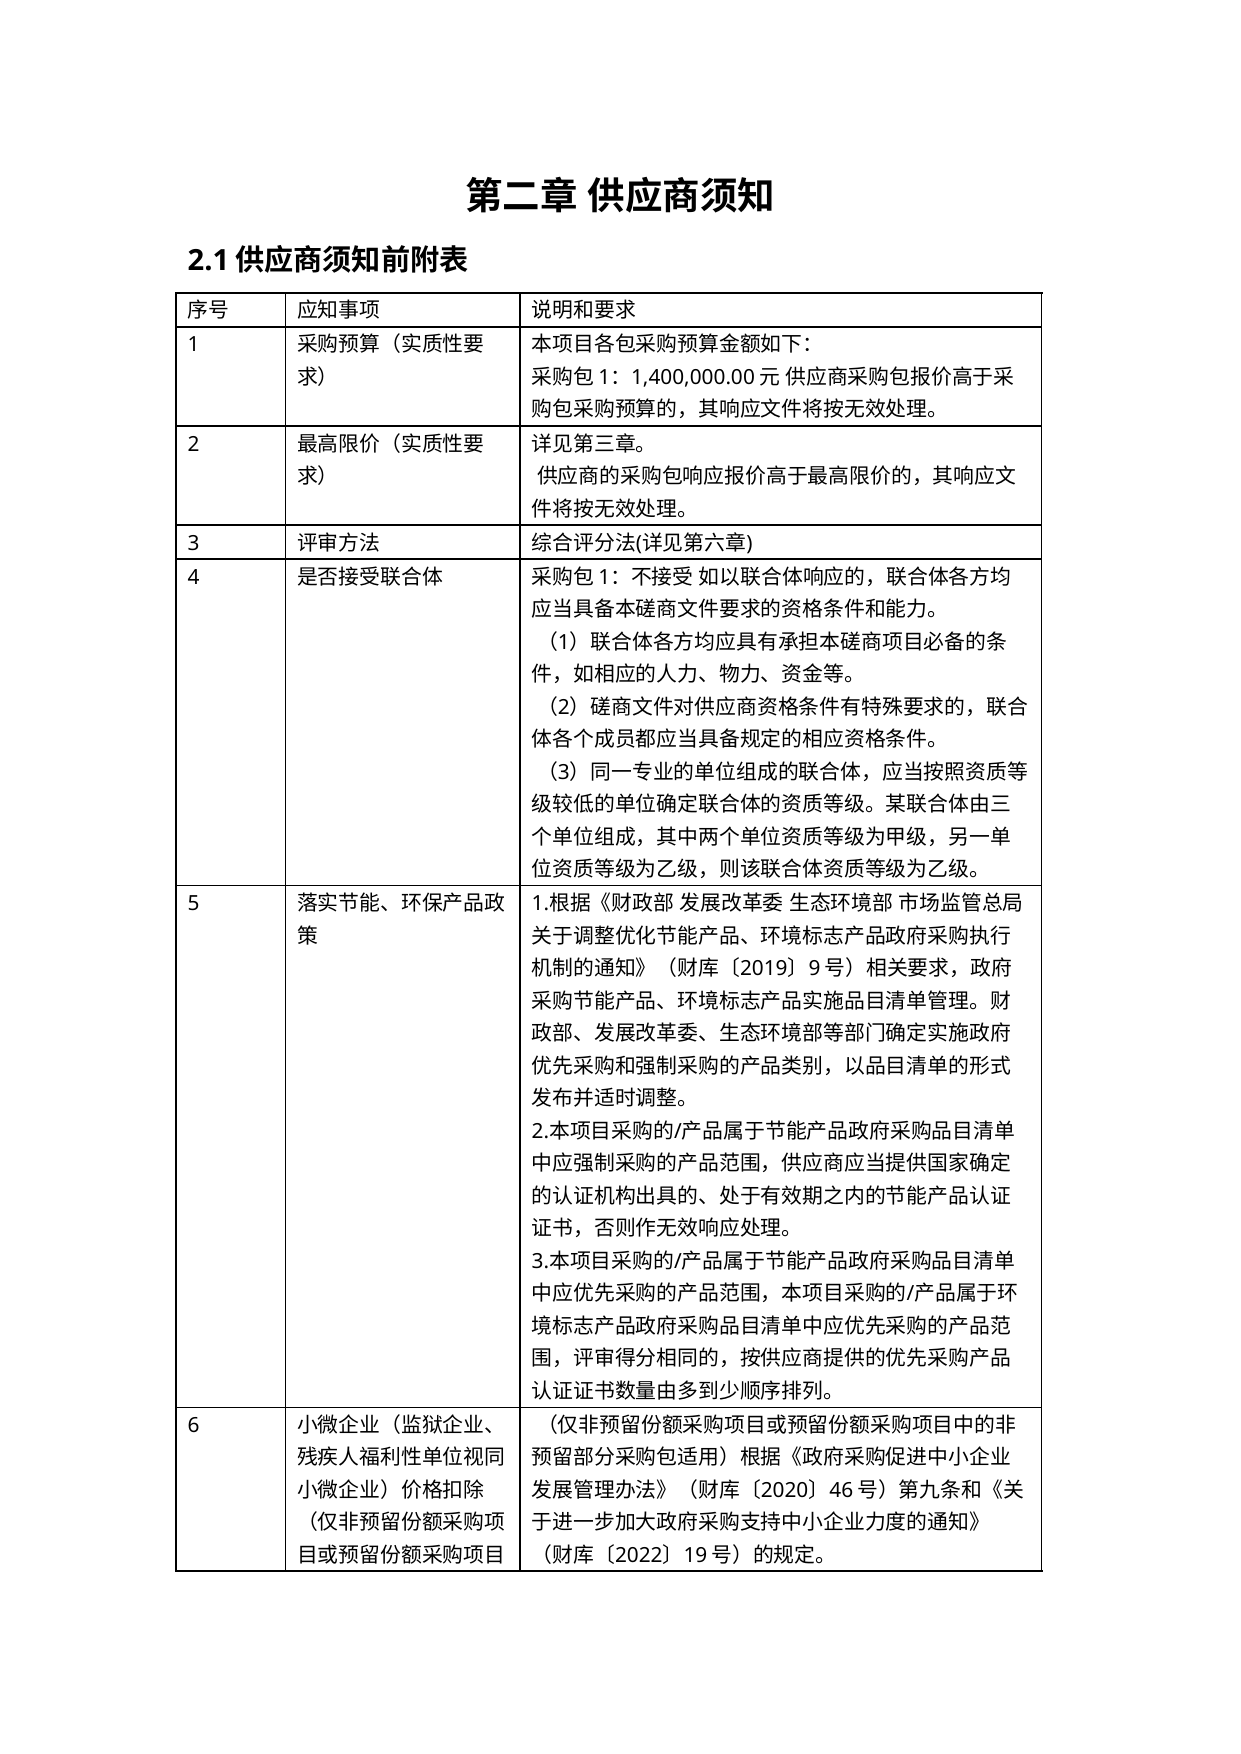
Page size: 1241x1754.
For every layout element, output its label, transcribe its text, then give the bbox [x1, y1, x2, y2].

table_cell 是否接受联合体 [286, 560, 519, 885]
table_cell 2 [177, 427, 285, 524]
text 2.1供应商须知前附表 [187, 227, 1053, 292]
table_cell 本项目各包采购预算金额如下： 采购包1：1,400,000.00元 供应商采购包报价高于采购包采购预算的，其响应文件将按无效处理。 [521, 328, 1041, 425]
table_cell 1 [177, 328, 285, 425]
table_cell 4 [177, 560, 285, 885]
table_cell 详见第三章。 供应商的采购包响应报价高于最高限价的，其响应文件将按无效处理。 [521, 427, 1041, 524]
table_header 应知事项 [286, 294, 519, 326]
table_cell 5 [177, 886, 285, 1406]
table_cell 采购包1：不接受 如以联合体响应的，联合体各方均应当具备本磋商文件要求的资格条件和能力。 （1）联合体各方均应具有承担本磋商项目必备的条件，如相应的人力、物力、资金等。 （2）磋商文件对供应商资格条件有特殊要求的，联合体各个成员都应当具备规定的相应资格条件。 （3）同一专业的单位组成的联合体，应当按照资质等级较低的单位确定联合体的资质等级。某联合体由三个单位组成，其中两个单位资质等级为甲级，另一单位资质等级为乙级，则该联合体资质等级为乙级。 [521, 560, 1041, 885]
table_cell 最高限价（实质性要求） [286, 427, 519, 524]
table_cell 1.根据《财政部 发展改革委 生态环境部 市场监管总局关于调整优化节能产品、环境标志产品政府采购执行机制的通知》（财库〔2019〕9号）相关要求，政府采购节能产品、环境标志产品实施品目清单管理。财政部、发展改革委、生态环境部等部门确定实施政府优先采购和强制采购的产品类别，以品目清单的形式发布并适时调整。 2.本项目采购的/产品属于节能产品政府采购品目清单中应强制采购的产品范围，供应商应当提供国家确定的认证机构出具的、处于有效期之内的节能产品认证证书，否则作无效响应处理。 3.本项目采购的/产品属于节能产品政府采购品目清单中应优先采购的产品范围，本项目采购的/产品属于环境标志产品政府采购品目清单中应优先采购的产品范围，评审得分相同的，按供应商提供的优先采购产品认证证书数量由多到少顺序排列。 [521, 886, 1041, 1406]
text 第二章 供应商须知 [187, 162, 1053, 227]
table_header 说明和要求 [521, 294, 1041, 326]
table_cell 采购预算（实质性要求） [286, 328, 519, 425]
table_header 序号 [177, 294, 285, 326]
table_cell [521, 1408, 1041, 1570]
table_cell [286, 1408, 519, 1570]
table_cell 评审方法 [286, 526, 519, 558]
table_cell 落实节能、环保产品政策 [286, 886, 519, 1406]
table_cell 综合评分法(详见第六章) [521, 526, 1041, 558]
table_cell 6 [177, 1408, 285, 1570]
table_cell 3 [177, 526, 285, 558]
